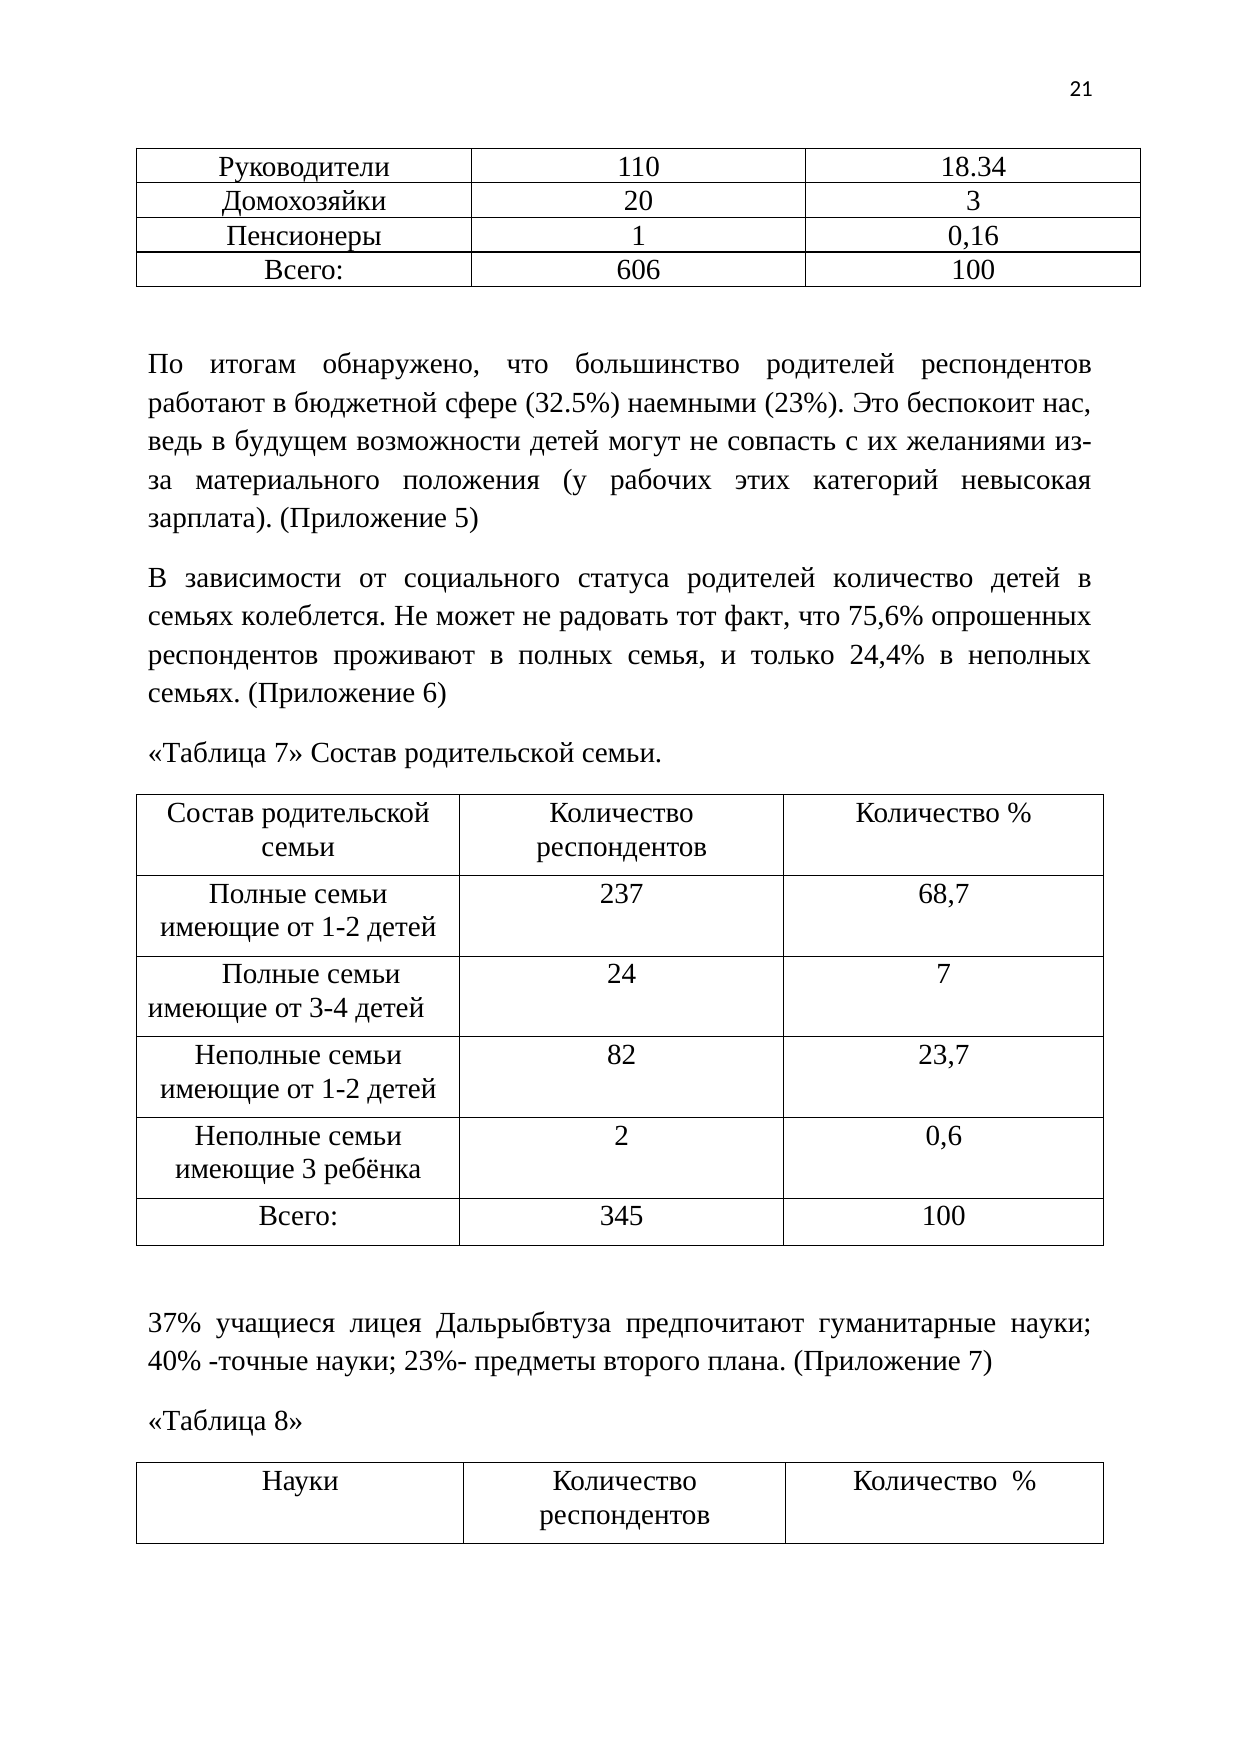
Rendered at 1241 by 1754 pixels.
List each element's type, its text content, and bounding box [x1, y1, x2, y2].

table_cell 237 [460, 876, 783, 956]
table_cell Полные семьи имеющие от 3-4 детей [137, 957, 459, 1036]
table_cell 100 [784, 1199, 1103, 1244]
table_cell Полные семьи имеющие от 1-2 детей [137, 876, 459, 956]
table_cell 23,7 [784, 1037, 1103, 1117]
table_cell Руководители [137, 149, 471, 182]
table_cell Пенсионеры [137, 218, 471, 251]
table_header Количество % [786, 1463, 1103, 1543]
table_cell 7 [784, 957, 1103, 1036]
table_cell 18.34 [806, 149, 1140, 182]
table_cell 0,6 [784, 1118, 1103, 1197]
text По итогам обнаружено, что большинство родителей респондентов работают в бюджетной сфере (32.5%) наемными (23%). Это беспокоит нас, ведь в будущем возможности детей могут не совпасть с их желаниями из-за материального положения (у рабочих этих категорий невысокая зарплата). (Приложение 5) [148, 346, 1092, 534]
table_cell 345 [460, 1199, 783, 1244]
table_header Науки [137, 1463, 463, 1543]
table_cell Всего: [137, 253, 471, 286]
table_cell 606 [472, 253, 805, 286]
table_cell Домохозяйки [137, 183, 471, 217]
table_cell 110 [472, 149, 805, 182]
table_cell Всего: [137, 1199, 459, 1244]
table_cell 0,16 [806, 218, 1140, 251]
table_header Количество % [784, 795, 1103, 875]
table_cell 3 [806, 183, 1140, 217]
text «Таблица 7» Состав родительской семьи. [148, 735, 1092, 768]
table_cell 1 [472, 218, 805, 251]
table_cell 24 [460, 957, 783, 1036]
table_cell 20 [472, 183, 805, 217]
table_cell 100 [806, 253, 1140, 286]
text «Таблица 8» [148, 1403, 1092, 1436]
table_cell Неполные семьи имеющие 3 ребёнка [137, 1118, 459, 1197]
text В зависимости от социального статуса родителей количество детей в семьях колеблется. Не может не радовать тот факт, что 75,6% опрошенных респондентов проживают в полных семья, и только 24,4% в неполных семьях. (Приложение 6) [148, 560, 1092, 709]
table_cell 2 [460, 1118, 783, 1197]
table_header Количество респондентов [460, 795, 783, 875]
table_header Количество респондентов [464, 1463, 785, 1543]
table_cell Неполные семьи имеющие от 1-2 детей [137, 1037, 459, 1117]
text 37% учащиеся лицея Дальрыбвтуза предпочитают гуманитарные науки; 40% -точные науки; 23%- предметы второго плана. (Приложение 7) [148, 1305, 1092, 1377]
table_cell 68,7 [784, 876, 1103, 956]
table_cell 82 [460, 1037, 783, 1117]
table_header Состав родительской семьи [137, 795, 459, 875]
